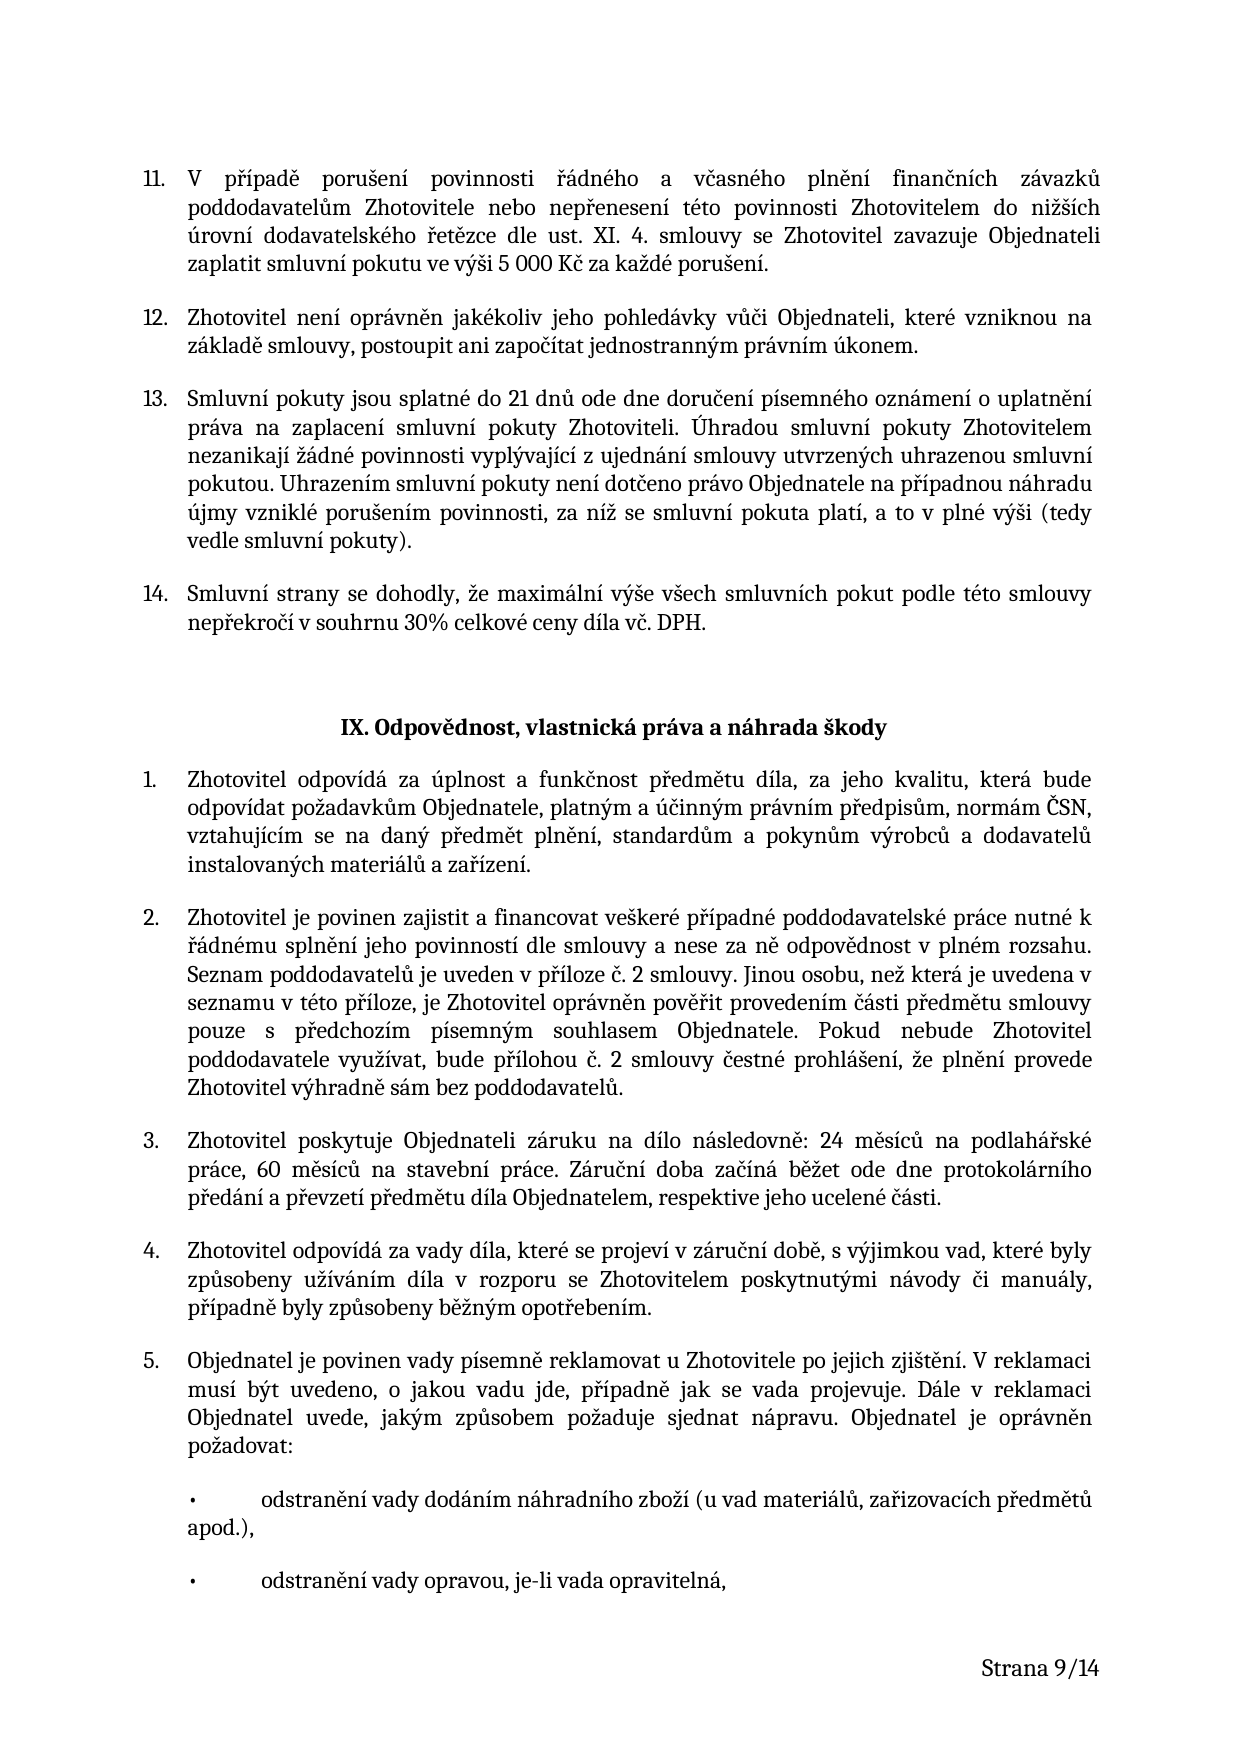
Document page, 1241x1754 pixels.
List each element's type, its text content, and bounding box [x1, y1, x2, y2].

list Zhotovitel poskytuje Objednateli záruku na dílo následovně: 24 měsíců na podlahářské práce, 60 měsíců na stavební práce. Záruční doba začíná běžet ode dne protokolárního předání a převzetí předmětu díla Objednatelem, respektive jeho ucelené části. [143, 1127, 1093, 1211]
text IX. Odpovědnost, vlastnická práva a náhrada škody [143, 715, 1085, 741]
list V případě porušení povinnosti řádného a včasného plnění finančních závazků poddodavatelům Zhotovitele nebo nepřenesení této povinnosti Zhotovitelem do nižších úrovní dodavatelského řetězce dle ust. XI. 4. smlouvy se Zhotovitel zavazuje Objednateli zaplatit smluvní pokutu ve výši 5 000 Kč za každé porušení. [143, 165, 1102, 278]
list Zhotovitel není oprávněn jakékoliv jeho pohledávky vůči Objednateli, které vzniknou na základě smlouvy, postoupit ani započítat jednostranným právním úkonem. [143, 303, 1093, 359]
list Zhotovitel je povinen zajistit a financovat veškeré případné poddodavatelské práce nutné k řádnému splnění jeho povinností dle smlouvy a nese za ně odpovědnost v plném rozsahu. Seznam poddodavatelů je uveden v příloze č. 2 smlouvy. Jinou osobu, než která je uvedena v seznamu v této příloze, je Zhotovitel oprávněn pověřit provedením části předmětu smlouvy pouze s předchozím písemným souhlasem Objednatele. Pokud nebude Zhotovitel poddodavatele využívat, bude přílohou č. 2 smlouvy čestné prohlášení, že plnění provede Zhotovitel výhradně sám bez poddodavatelů. [143, 904, 1093, 1101]
text • odstranění vady dodáním náhradního zboží (u vad materiálů, zařizovacích předmětů apod.), [187, 1486, 1093, 1541]
text • odstranění vady opravou, je-li vada opravitelná, [187, 1567, 1093, 1595]
list Zhotovitel odpovídá za vady díla, které se projeví v záruční době, s výjimkou vad, které byly způsobeny užíváním díla v rozporu se Zhotovitelem poskytnutými návody či manuály, případně byly způsobeny běžným opotřebením. [143, 1237, 1093, 1321]
list Smluvní pokuty jsou splatné do 21 dnů ode dne doručení písemného oznámení o uplatnění práva na zaplacení smluvní pokuty Zhotoviteli. Úhradou smluvní pokuty Zhotovitelem nezanikají žádné povinnosti vyplývající z ujednání smlouvy utvrzených uhrazenou smluvní pokutou. Uhrazením smluvní pokuty není dotčeno právo Objednatele na případnou náhradu újmy vzniklé porušením povinnosti, za níž se smluvní pokuta platí, a to v plné výši (tedy vedle smluvní pokuty). [143, 385, 1093, 554]
list Zhotovitel odpovídá za úplnost a funkčnost předmětu díla, za jeho kvalitu, která bude odpovídat požadavkům Objednatele, platným a účinným právním předpisům, normám ČSN, vztahujícím se na daný předmět plnění, standardům a pokynům výrobců a dodavatelů instalovaných materiálů a zařízení. [143, 766, 1093, 878]
list Smluvní strany se dohodly, že maximální výše všech smluvních pokut podle této smlouvy nepřekročí v souhrnu 30% celkové ceny díla vč. DPH. [143, 580, 1093, 636]
list Objednatel je povinen vady písemně reklamovat u Zhotovitele po jejich zjištění. V reklamaci musí být uvedeno, o jakou vadu jde, případně jak se vada projevuje. Dále v reklamaci Objednatel uvede, jakým způsobem požaduje sjednat nápravu. Objednatel je oprávněn požadovat: [143, 1347, 1093, 1460]
